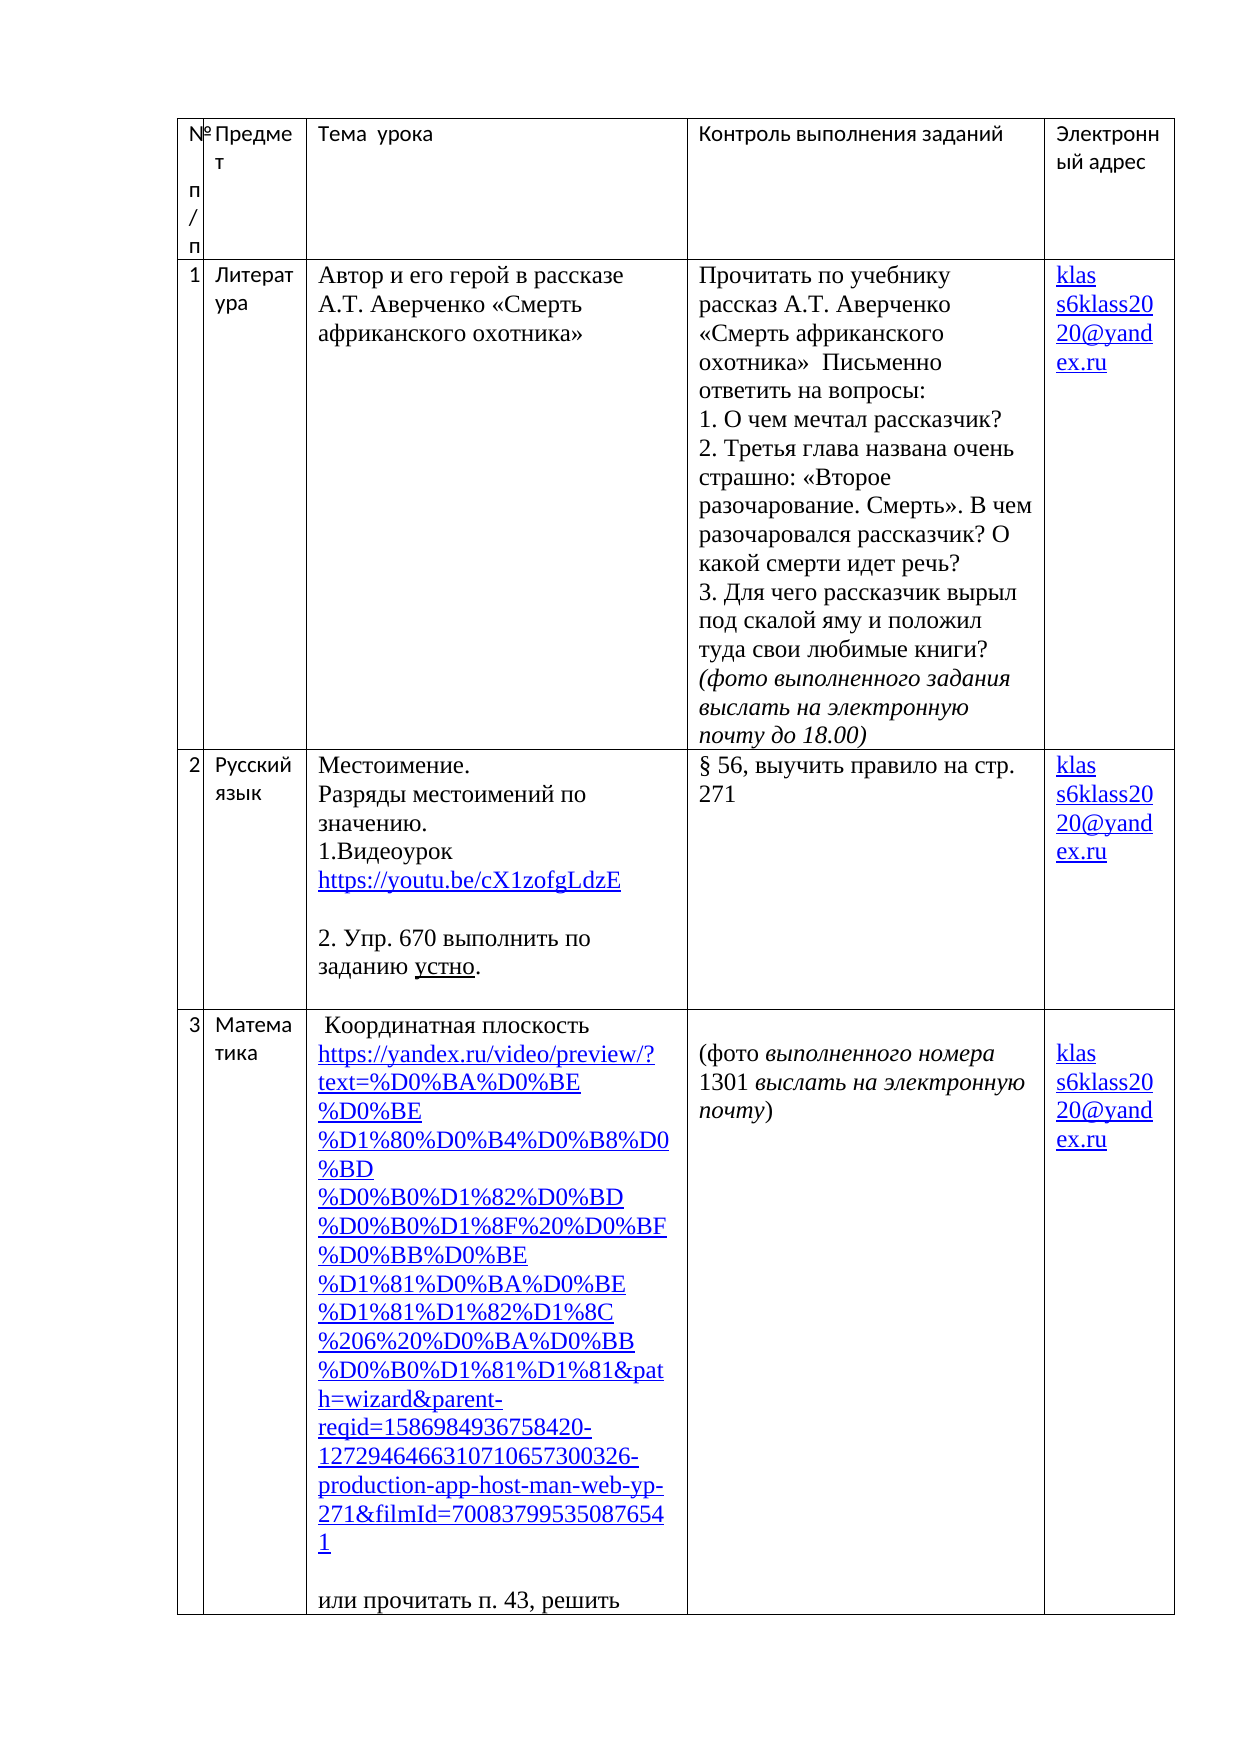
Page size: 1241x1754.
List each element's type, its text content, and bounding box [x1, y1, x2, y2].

table_cell Литература [204, 260, 306, 749]
table_header Электронный адрес [1045, 119, 1174, 259]
table_cell Прочитать по учебнику рассказ А.Т. Аверченко «Смерть африканского охотника» Письменно ответить на вопросы: 1. О чем мечтал рассказчик? 2. Третья глава названа очень страшно: «Второе разочарование. Смерть». В чем разочаровался рассказчик? О какой смерти идет речь? 3. Для чего рассказчик вырыл под скалой яму и положил туда свои любимые книги? (фото выполненного задания выслать на электронную почту до 18.00) [688, 260, 1044, 749]
table_cell klass6klass2020@yandex.ru [1045, 750, 1174, 1009]
table_cell Математика [204, 1010, 306, 1614]
table_cell klass6klass2020@yandex.ru [1045, 260, 1174, 749]
table_cell 2 [178, 750, 203, 1009]
table_cell § 56, выучить правило на стр. 271 [688, 750, 1044, 1009]
table_cell Автор и его герой в рассказе А.Т. Аверченко «Смерть африканского охотника» [307, 260, 687, 749]
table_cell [307, 1010, 687, 1614]
table_header Контроль выполнения заданий [688, 119, 1044, 259]
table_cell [1045, 1010, 1174, 1614]
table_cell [688, 1010, 1044, 1614]
table_header Тема урока [307, 119, 687, 259]
table_cell 1 [178, 260, 203, 749]
table_cell 3 [178, 1010, 203, 1614]
table_header № п/п [178, 119, 203, 259]
table_cell Местоимение. Разряды местоимений по значению. 1.Видеоурок https://youtu.be/cX1zofgLdzE 2. Упр. 670 выполнить по заданию устно. [307, 750, 687, 1009]
table_cell Русский язык [204, 750, 306, 1009]
table_header Предмет [204, 119, 306, 259]
